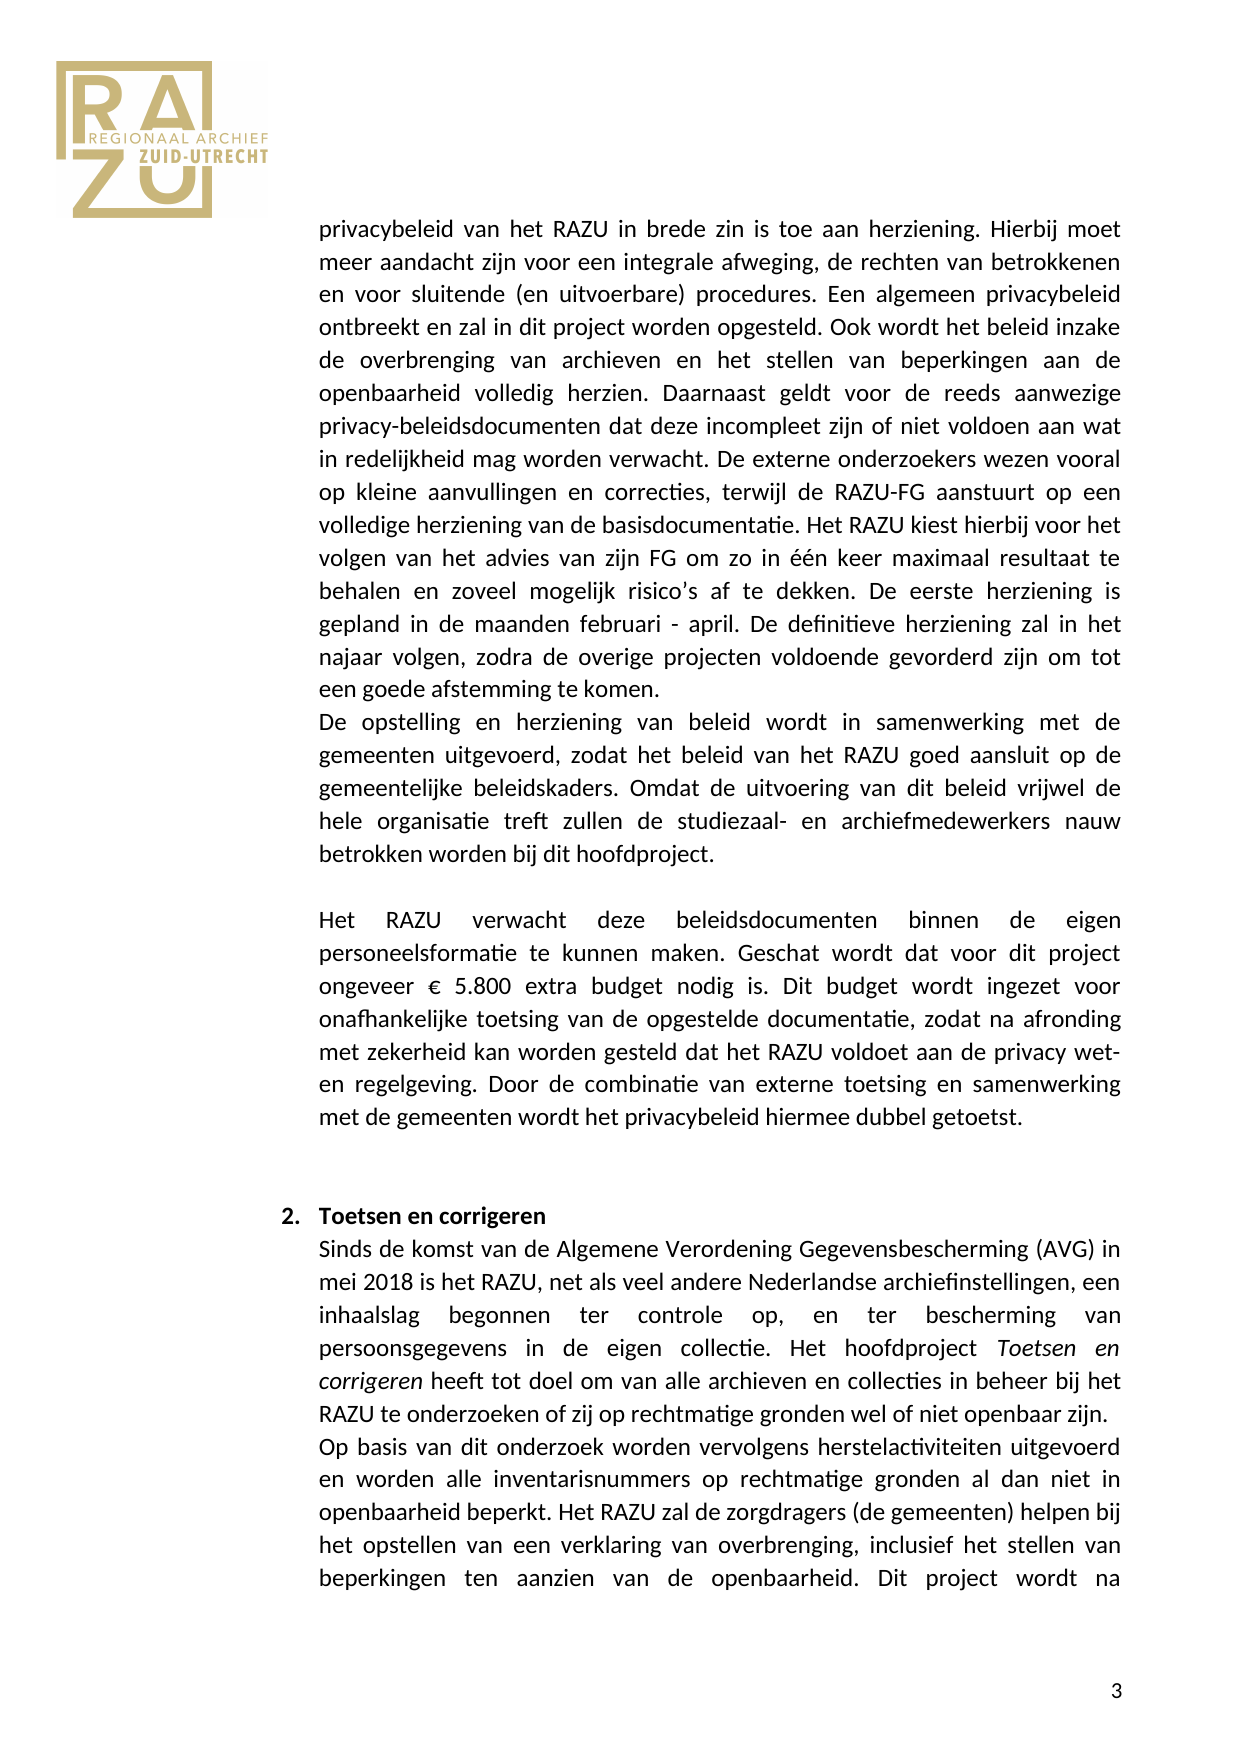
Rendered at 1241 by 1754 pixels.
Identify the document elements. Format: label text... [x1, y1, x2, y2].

list De opstelling en herziening van beleid wordt in samenwerking met de gemeenten uitgevoerd, zodat het beleid van het RAZU goed aansluit op de gemeentelijke beleidskaders. Omdat de uitvoering van dit beleid vrijwel de hele organisatie treft zullen de studiezaal- en archiefmedewerkers nauw betrokken worden bij dit hoofdproject. [319, 707, 1122, 869]
picture [56, 61, 268, 218]
list Het RAZU verwacht deze beleidsdocumenten binnen de eigen personeelsformatie te kunnen maken. Geschat wordt dat voor dit project ongeveer € 5.800 extra budget nodig is. Dit budget wordt ingezet voor onafhankelijke toetsing van de opgestelde documentatie, zodat na afronding met zekerheid kan worden gesteld dat het RAZU voldoet aan de privacy wet- en regelgeving. Door de combinatie van externe toetsing en samenwerking met de gemeenten wordt het privacybeleid hiermee dubbel getoetst. [319, 904, 1122, 1132]
list Toetsen en corrigeren [281, 1200, 1122, 1231]
list Sinds de komst van de Algemene Verordening Gegevensbescherming (AVG) in mei 2018 is het RAZU, net als veel andere Nederlandse archiefinstellingen, een inhaalslag begonnen ter controle op, en ter bescherming van persoonsgegevens in de eigen collectie. Het hoofdproject Toetsen en corrigeren heeft tot doel om van alle archieven en collecties in beheer bij het RAZU te onderzoeken of zij op rechtmatige gronden wel of niet openbaar zijn. [319, 1233, 1122, 1428]
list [319, 1431, 1122, 1593]
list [319, 213, 1122, 704]
